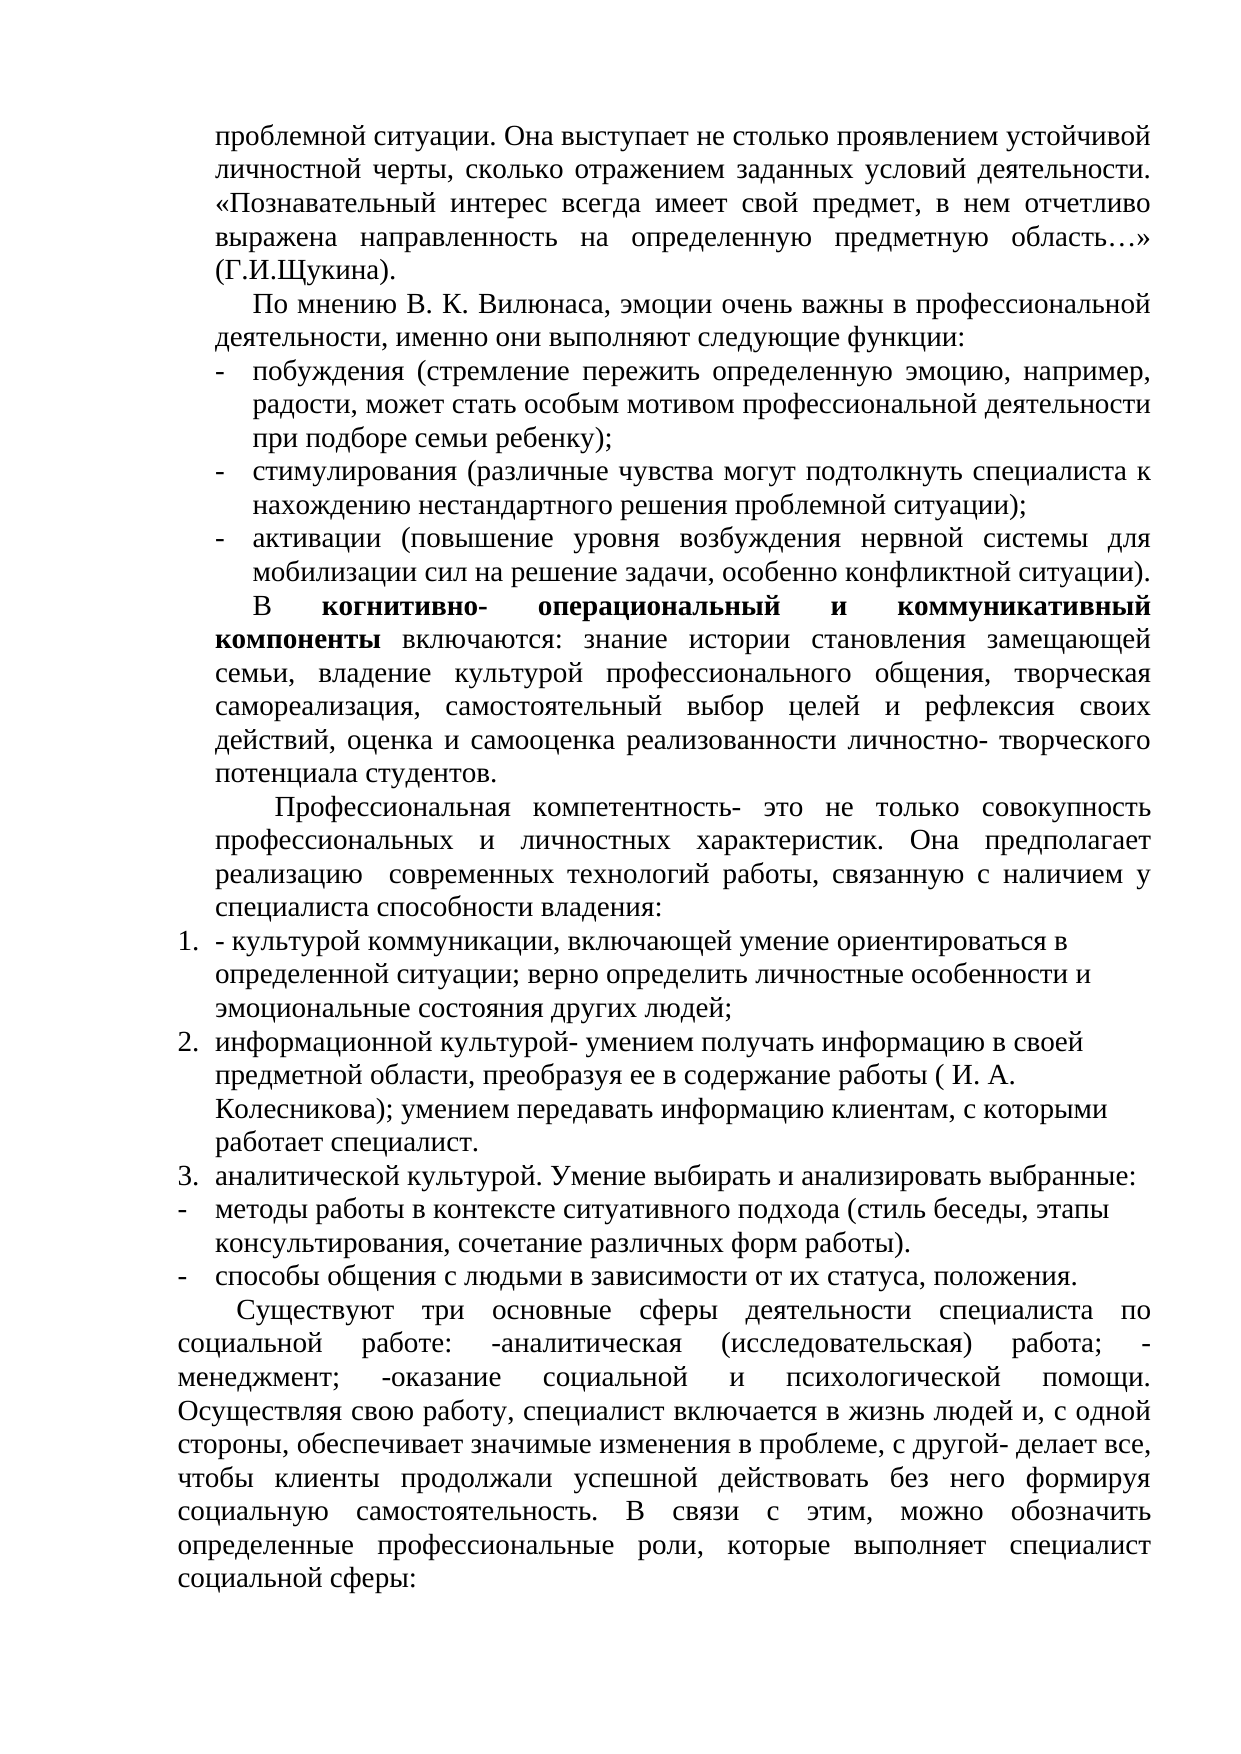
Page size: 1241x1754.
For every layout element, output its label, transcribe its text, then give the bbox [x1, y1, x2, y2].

list способы общения с людьми в зависимости от их статуса, положения. [177, 1258, 1152, 1292]
list методы работы в контексте ситуативного подхода (стиль беседы, этапы консультирования, сочетание различных форм работы). [177, 1191, 1152, 1258]
list стимулирования (различные чувства могут подтолкнуть специалиста к нахождению нестандартного решения проблемной ситуации); [215, 453, 1152, 521]
list аналитической культурой. Умение выбирать и анализировать выбранные: [177, 1158, 1152, 1191]
text Существуют три основные сферы деятельности специалиста по социальной работе: -аналитическая (исследовательская) работа; -менеджмент; -оказание социальной и психологической помощи. Осуществляя свою работу, специалист включается в жизнь людей и, с одной стороны, обеспечивает значимые изменения в проблеме, с другой- делает все, чтобы клиенты продолжали успешной действовать без него формируя социальную самостоятельность. В связи с этим, можно обозначить определенные профессиональные роли, которые выполняет специалист социальной сферы: [177, 1292, 1152, 1594]
list - культурой коммуникации, включающей умение ориентироваться в определенной ситуации; верно определить личностные особенности и эмоциональные состояния других людей; [177, 923, 1152, 1024]
list информационной культурой- умением получать информацию в своей предметной области, преобразуя ее в содержание работы ( И. А. Колесникова); умением передавать информацию клиентам, с которыми работает специалист. [177, 1024, 1152, 1158]
text В когнитивно- операциональный и коммуникативный компоненты включаются: знание истории становления замещающей семьи, владение культурой профессионального общения, творческая самореализация, самостоятельный выбор целей и рефлексия своих действий, оценка и самооценка реализованности личностно- творческого потенциала студентов. [215, 588, 1152, 789]
list активации (повышение уровня возбуждения нервной системы для мобилизации сил на решение задачи, особенно конфликтной ситуации). [215, 521, 1152, 588]
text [215, 118, 1152, 286]
text По мнению В. К. Вилюнаса, эмоции очень важны в профессиональной деятельности, именно они выполняют следующие функции: [215, 286, 1152, 353]
text Профессиональная компетентность- это не только совокупность профессиональных и личностных характеристик. Она предполагает реализацию современных технологий работы, связанную с наличием у специалиста способности владения: [215, 789, 1152, 923]
list побуждения (стремление пережить определенную эмоцию, например, радости, может стать особым мотивом профессиональной деятельности при подборе семьи ребенку); [215, 353, 1152, 453]
